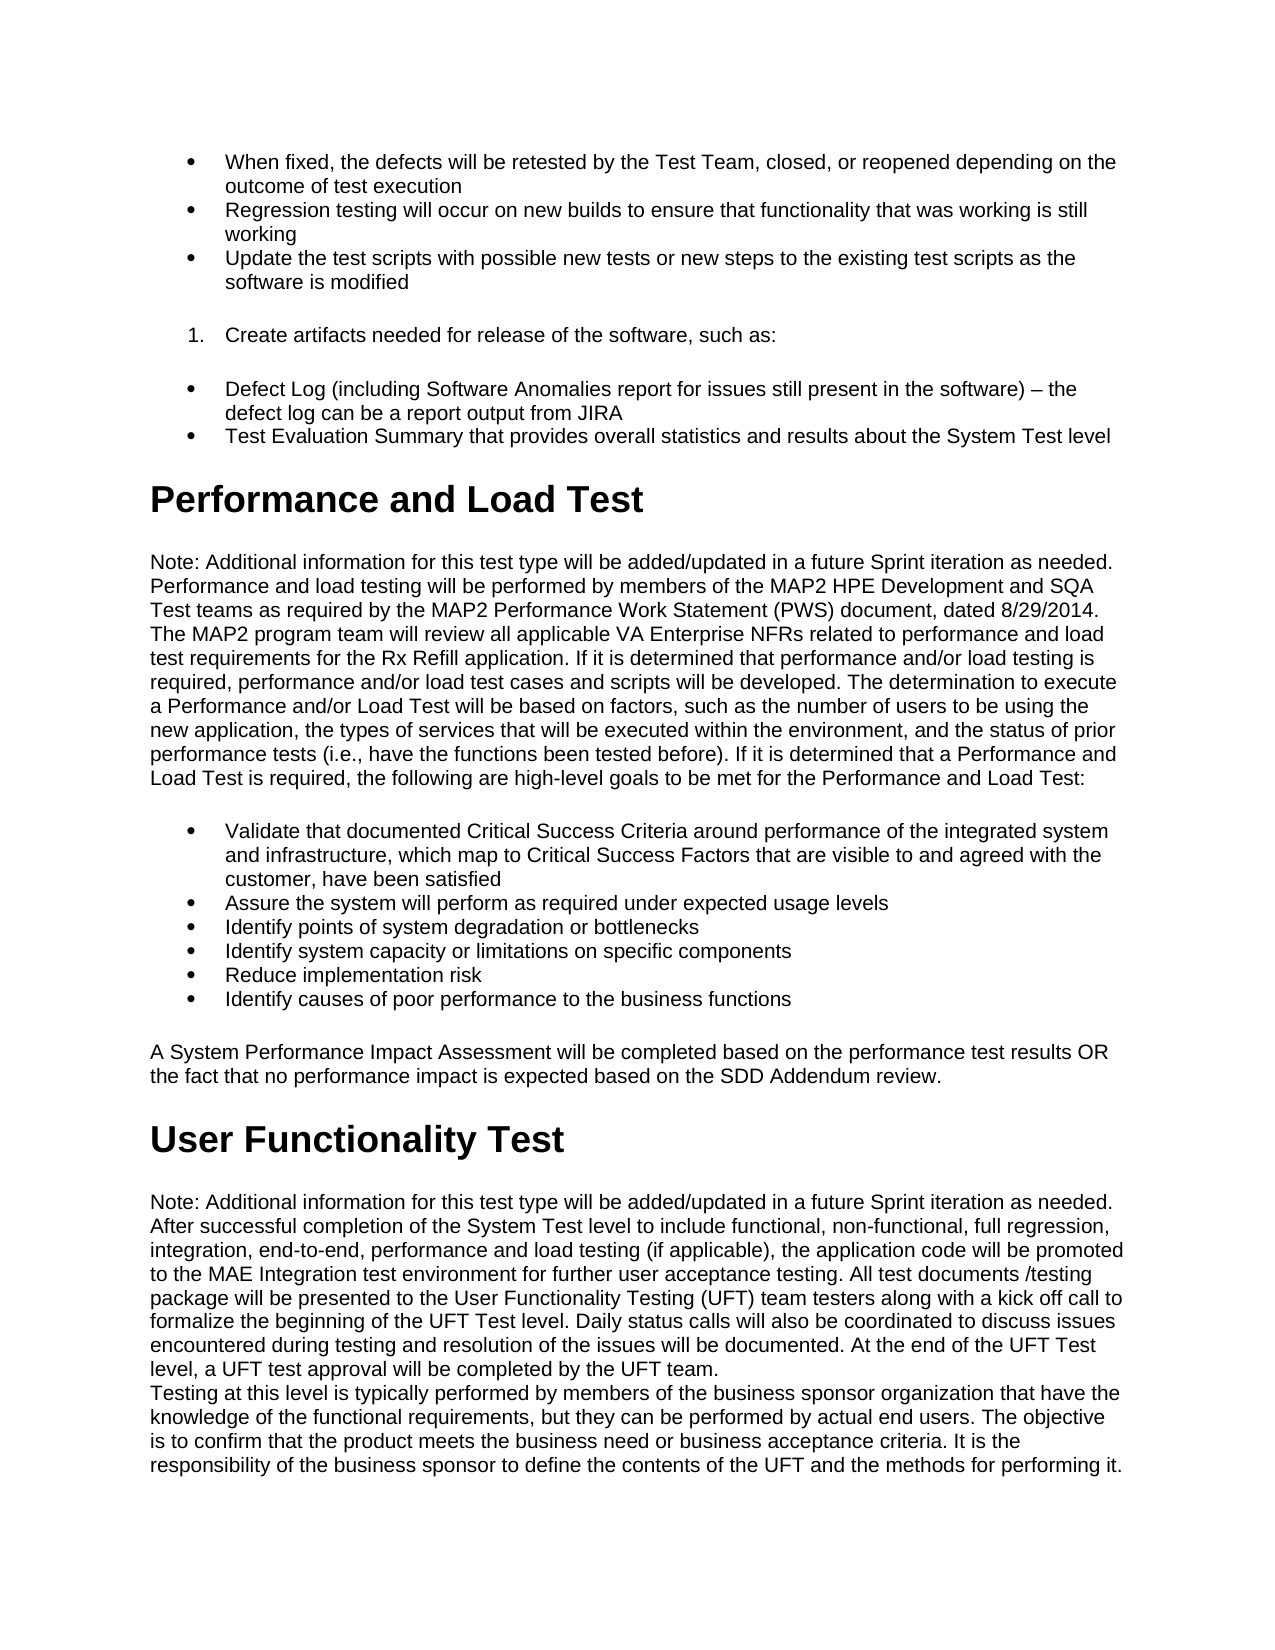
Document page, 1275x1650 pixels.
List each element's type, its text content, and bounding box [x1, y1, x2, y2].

list Identify system capacity or limitations on specific components [187, 939, 1125, 963]
subtitle Performance and Load Test [150, 478, 1125, 521]
text Note: Additional information for this test type will be added/updated in a future Sprint iteration as needed. Performance and load testing will be performed by members of the MAP2 HPE Development and SQA Test teams as required by the MAP2 Performance Work Statement (PWS) document, dated 8/29/2014. The MAP2 program team will review all applicable VA Enterprise NFRs related to performance and load test requirements for the Rx Refill application. If it is determined that performance and/or load testing is required, performance and/or load test cases and scripts will be developed. The determination to execute a Performance and/or Load Test will be based on factors, such as the number of users to be using the new application, the types of services that will be executed within the environment, and the status of prior performance tests (i.e., have the functions been tested before). If it is determined that a Performance and Load Test is required, the following are high-level goals to be met for the Performance and Load Test: [150, 550, 1125, 789]
list Assure the system will perform as required under expected usage levels [187, 891, 1125, 915]
list Validate that documented Critical Success Criteria around performance of the integrated system and infrastructure, which map to Critical Success Factors that are visible to and agreed with the customer, have been satisfied [187, 819, 1125, 891]
list Identify points of system degradation or bottlenecks [187, 915, 1125, 939]
list Identify causes of poor performance to the business functions [187, 987, 1125, 1011]
list When fixed, the defects will be retested by the Test Team, closed, or reopened depending on the outcome of test execution [187, 150, 1125, 198]
list Defect Log (including Software Anomalies report for issues still present in the software) – the defect log can be a report output from JIRA [187, 376, 1125, 424]
list Test Evaluation Summary that provides overall statistics and results about the System Test level [187, 424, 1125, 448]
list Update the test scripts with possible new tests or new steps to the existing test scripts as the software is modified [187, 246, 1125, 294]
text A System Performance Impact Assessment will be completed based on the performance test results OR the fact that no performance impact is expected based on the SDD Addendum review. [150, 1040, 1125, 1088]
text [150, 1189, 1125, 1477]
subtitle User Functionality Test [150, 1117, 1125, 1160]
list Reduce implementation risk [187, 963, 1125, 987]
list Regression testing will occur on new builds to ensure that functionality that was working is still working [187, 198, 1125, 246]
list Create artifacts needed for release of the software, such as: [187, 323, 1125, 347]
